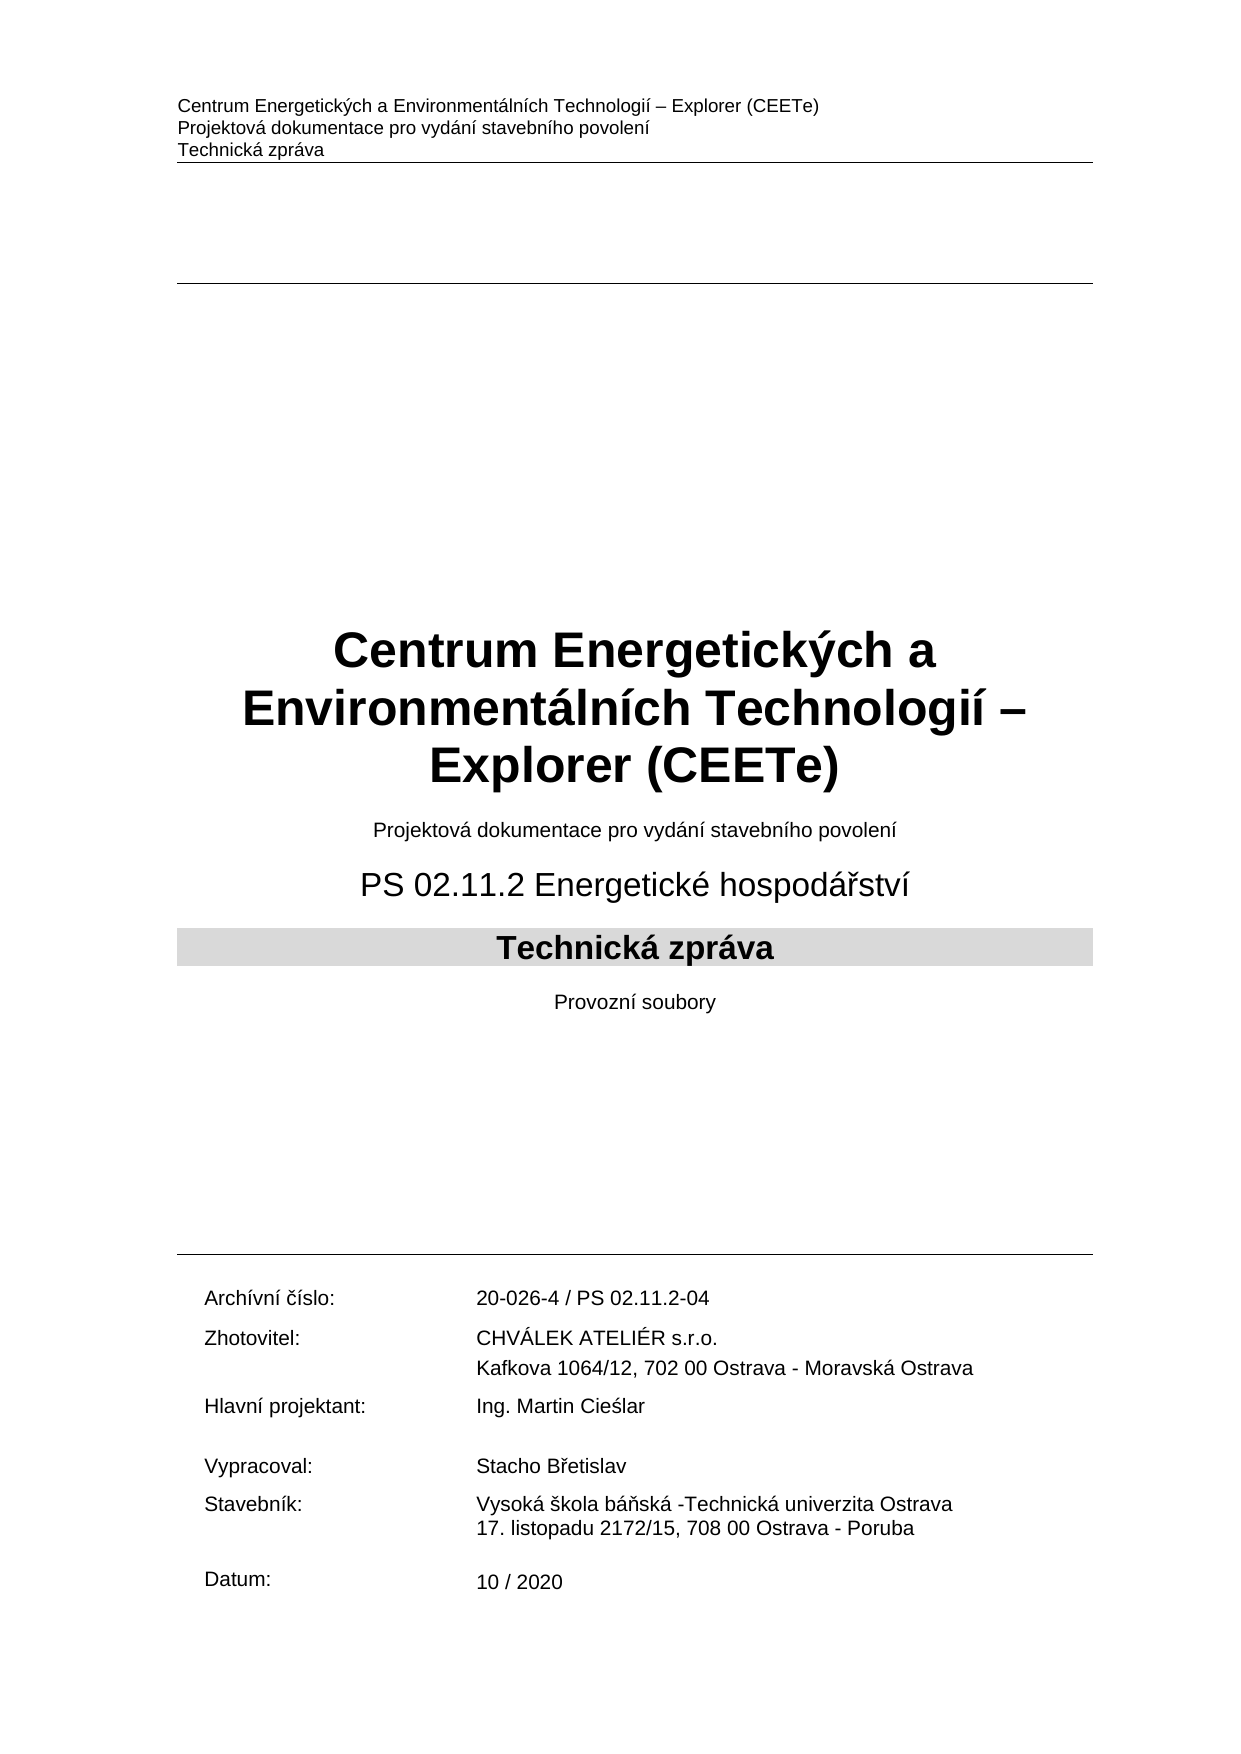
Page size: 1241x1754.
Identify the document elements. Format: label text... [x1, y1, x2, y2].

text Centrum Energetických a [177, 621, 1093, 678]
text Explorer (CEETe) [177, 736, 1093, 793]
text Projektová dokumentace pro vydání stavebního povolení [177, 817, 1093, 841]
text PS 02.11.2 Energetické hospodářství [177, 865, 1093, 904]
table_header [169, 1280, 1240, 1594]
text Provozní soubory [177, 990, 1093, 1014]
text Environmentálních Technologií – [177, 678, 1093, 736]
text Technická zpráva [177, 928, 1093, 966]
